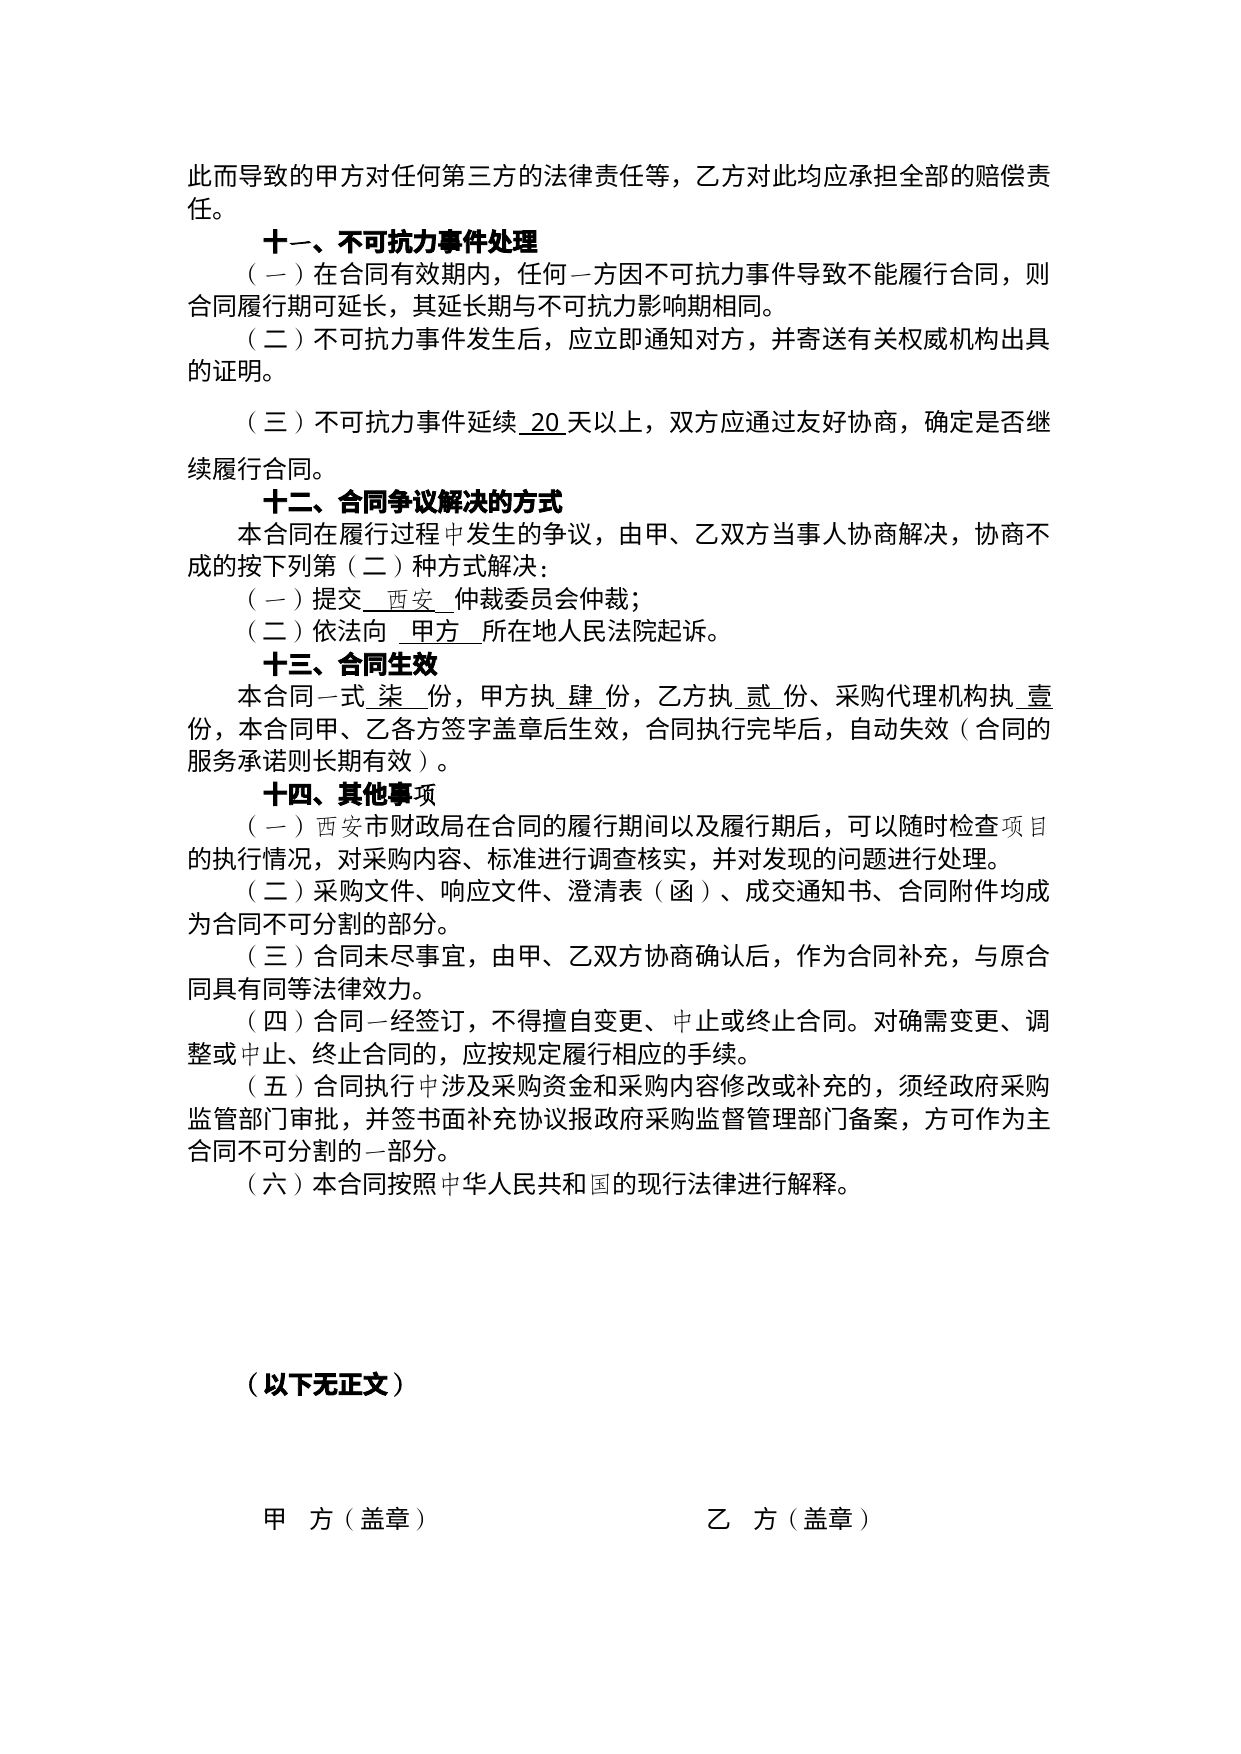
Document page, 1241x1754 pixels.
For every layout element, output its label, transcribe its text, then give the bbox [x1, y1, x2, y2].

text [187, 162, 1053, 227]
text （三）不可抗力事件延续 20 天以上，双方应通过友好协商，确定是否继续履行合同。 [187, 389, 1053, 487]
text （四）合同一经签订，不得擅自变更、中止或终止合同。对确需变更、调整或中止、终止合同的，应按规定履行相应的手续。 [187, 1007, 1053, 1072]
text （一）西安市财政局在合同的履行期间以及履行期后，可以随时检查项目的执行情况，对采购内容、标准进行调查核实，并对发现的问题进行处理。 [187, 812, 1053, 877]
text 十二、合同争议解决的方式 [187, 487, 1053, 519]
text （五）合同执行中涉及采购资金和采购内容修改或补充的，须经政府采购监管部门审批，并签书面补充协议报政府采购监督管理部门备案，方可作为主合同不可分割的一部分。 [187, 1072, 1053, 1169]
text （六）本合同按照中华人民共和国的现行法律进行解释。 [187, 1169, 1053, 1202]
table_header 乙 方（盖章） [620, 1492, 1064, 1549]
text 十一、不可抗力事件处理 [187, 227, 1053, 259]
text （二）采购文件、响应文件、澄清表（函）、成交通知书、合同附件均成为合同不可分割的部分。 [187, 877, 1053, 942]
text （一）提交 西安 仲裁委员会仲裁； [187, 584, 1053, 617]
text （一）在合同有效期内，任何一方因不可抗力事件导致不能履行合同，则合同履行期可延长，其延长期与不可抗力影响期相同。 [187, 259, 1053, 324]
text （三）合同未尽事宜，由甲、乙双方协商确认后，作为合同补充，与原合同具有同等法律效力。 [187, 942, 1053, 1007]
text （以下无正文） [187, 1369, 1053, 1402]
text 本合同一式 柒 份，甲方执 肆 份，乙方执 贰 份、采购代理机构执 壹 份，本合同甲、乙各方签字盖章后生效，合同执行完毕后，自动失效（合同的服务承诺则长期有效）。 [187, 682, 1053, 779]
text 十三、合同生效 [187, 649, 1053, 682]
text 本合同在履行过程中发生的争议，由甲、乙双方当事人协商解决，协商不成的按下列第（二）种方式解决： [187, 519, 1053, 584]
text 十四、其他事项 [187, 779, 1053, 812]
text （二）依法向 甲方 所在地人民法院起诉。 [187, 617, 1053, 649]
text （二）不可抗力事件发生后，应立即通知对方，并寄送有关权威机构出具的证明。 [187, 324, 1053, 389]
table_header 甲 方（盖章） [176, 1492, 620, 1549]
